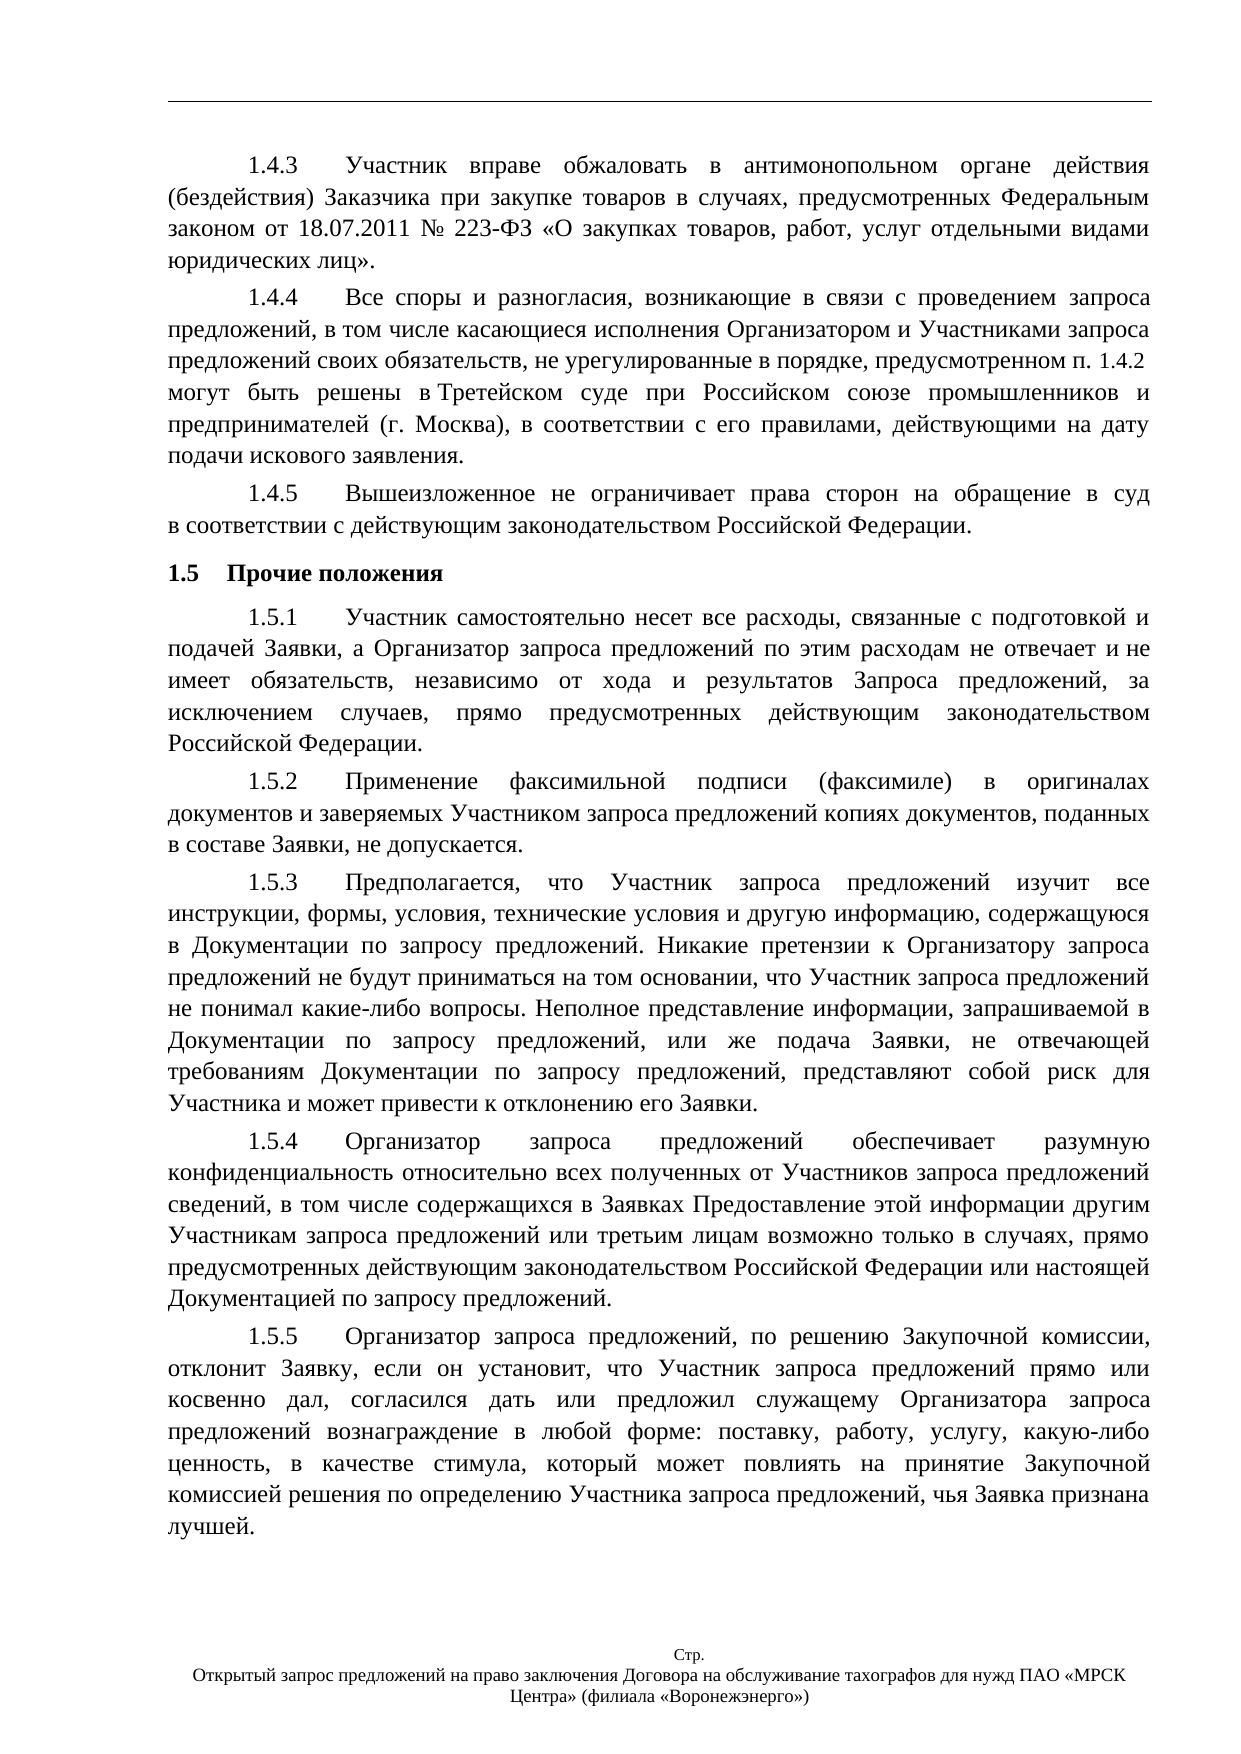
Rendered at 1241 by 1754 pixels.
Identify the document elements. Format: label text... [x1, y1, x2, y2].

subtitle Прочие положения [168, 558, 1152, 587]
list Участник самостоятельно несет все расходы, связанные с подготовкой и подачей Заявки, а Организатор запроса предложений по этим расходам не отвечает и не имеет обязательств, независимо от хода и результатов Запроса предложений, за исключением случаев, прямо предусмотренных действующим законодательством Российской Федерации. [168, 602, 1150, 757]
list Вышеизложенное не ограничивает права сторон на обращение в суд в соответствии с действующим законодательством Российской Федерации. [168, 478, 1150, 538]
list Предполагается, что Участник запроса предложений изучит все инструкции, формы, условия, технические условия и другую информацию, содержащуюся в Документации по запросу предложений. Никакие претензии к Организатору запроса предложений не будут приниматься на том основании, что Участник запроса предложений не понимал какие-либо вопросы. Неполное представление информации, запрашиваемой в Документации по запросу предложений, или же подача Заявки, не отвечающей требованиям Документации по запросу предложений, представляют собой риск для Участника и может привести к отклонению его Заявки. [168, 867, 1150, 1117]
list Все споры и разногласия, возникающие в связи с проведением запроса предложений, в том числе касающиеся исполнения Организатором и Участниками запроса предложений своих обязательств, не урегулированные в порядке, предусмотренном п. 1.4.2 могут быть решены в Третейском суде при Российском союзе промышленников и предпринимателей (г. Москва), в соответствии с его правилами, действующими на дату подачи искового заявления. [168, 282, 1150, 469]
list Организатор запроса предложений, по решению Закупочной комиссии, отклонит Заявку, если он установит, что Участник запроса предложений прямо или косвенно дал, согласился дать или предложил служащему Организатора запроса предложений вознаграждение в любой форме: поставку, работу, услугу, какую-либо ценность, в качестве стимула, который может повлиять на принятие Закупочной комиссией решения по определению Участника запроса предложений, чья Заявка признана лучшей. [168, 1321, 1150, 1539]
list Применение факсимильной подписи (факсимиле) в оригиналах документов и заверяемых Участником запроса предложений копиях документов, поданных в составе Заявки, не допускается. [168, 766, 1150, 858]
list Участник вправе обжаловать в антимонопольном органе действия (бездействия) Заказчика при закупке товаров в случаях, предусмотренных Федеральным законом от 18.07.2011 № 223-ФЗ «О закупках товаров, работ, услуг отдельными видами юридических лиц». [168, 150, 1150, 273]
list Организатор запроса предложений обеспечивает разумную конфиденциальность относительно всех полученных от Участников запроса предложений сведений, в том числе содержащихся в Заявках Предоставление этой информации другим Участникам запроса предложений или третьим лицам возможно только в случаях, прямо предусмотренных действующим законодательством Российской Федерации или настоящей Документацией по запросу предложений. [168, 1126, 1150, 1312]
